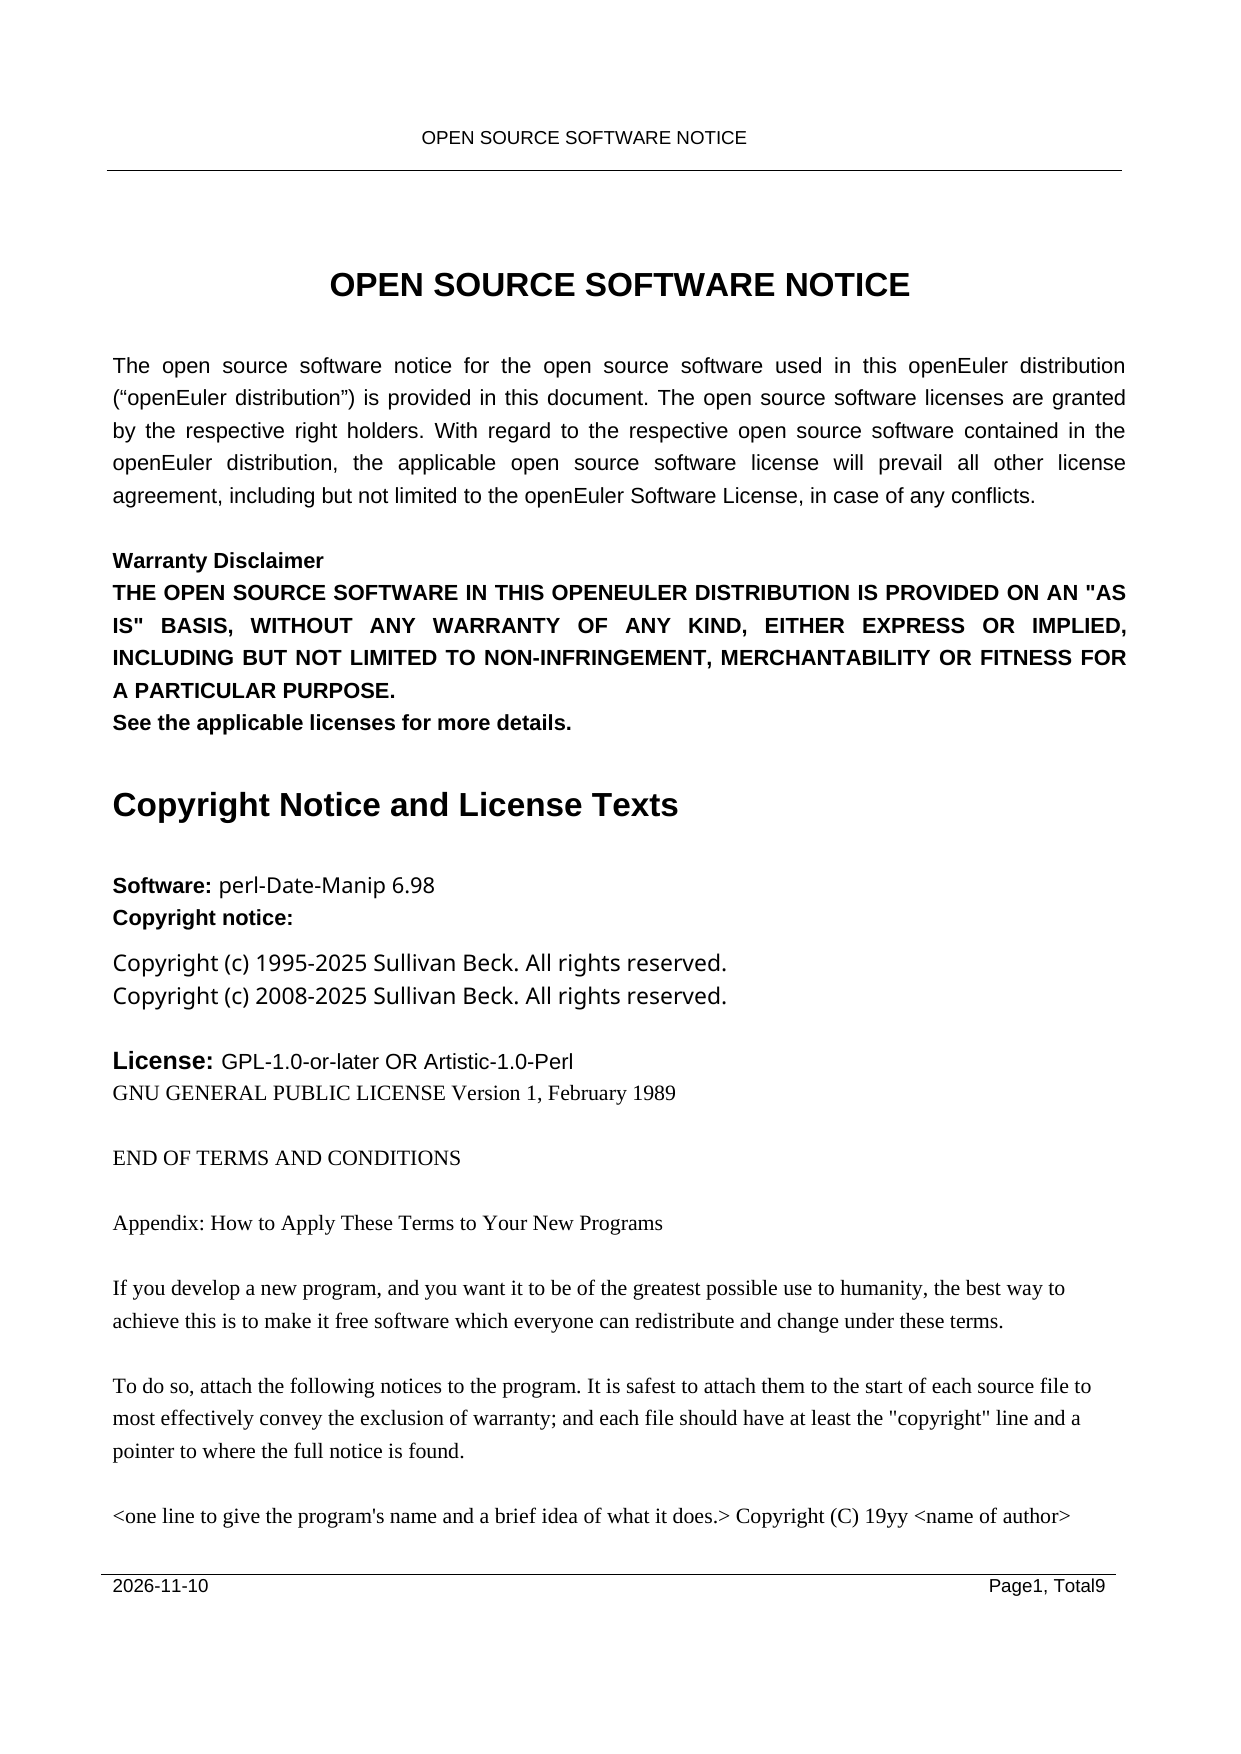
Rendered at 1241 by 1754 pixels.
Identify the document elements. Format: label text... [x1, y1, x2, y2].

text Warranty Disclaimer [112, 544, 1128, 576]
text Copyright Notice and License Texts [112, 771, 1128, 836]
text THE OPEN SOURCE SOFTWARE IN THIS OPENEULER DISTRIBUTION IS PROVIDED ON AN "AS IS" BASIS, WITHOUT ANY WARRANTY OF ANY KIND, EITHER EXPRESS OR IMPLIED, INCLUDING BUT NOT LIMITED TO NON-INFRINGEMENT, MERCHANTABILITY OR FITNESS FOR A PARTICULAR PURPOSE. See the applicable licenses for more details. [112, 576, 1128, 739]
text Copyright (c) 1995-2025 Sullivan Beck. All rights reserved. Copyright (c) 2008-2025 Sullivan Beck. All rights reserved. [112, 947, 1128, 1044]
title Software: perl-Date-Manip 6.98 [112, 869, 1128, 901]
text License: GPL-1.0-or-later OR Artistic-1.0-Perl [112, 1044, 1128, 1077]
text Copyright notice: [112, 901, 1128, 934]
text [112, 1077, 1128, 1532]
text The open source software notice for the open source software used in this openEuler distribution (“openEuler distribution”) is provided in this document. The open source software licenses are granted by the respective right holders. With regard to the respective open source software contained in the openEuler distribution, the applicable open source software license will prevail all other license agreement, including but not limited to the openEuler Software License, in case of any conflicts. [112, 349, 1128, 511]
text OPEN SOURCE SOFTWARE NOTICE [112, 251, 1128, 316]
